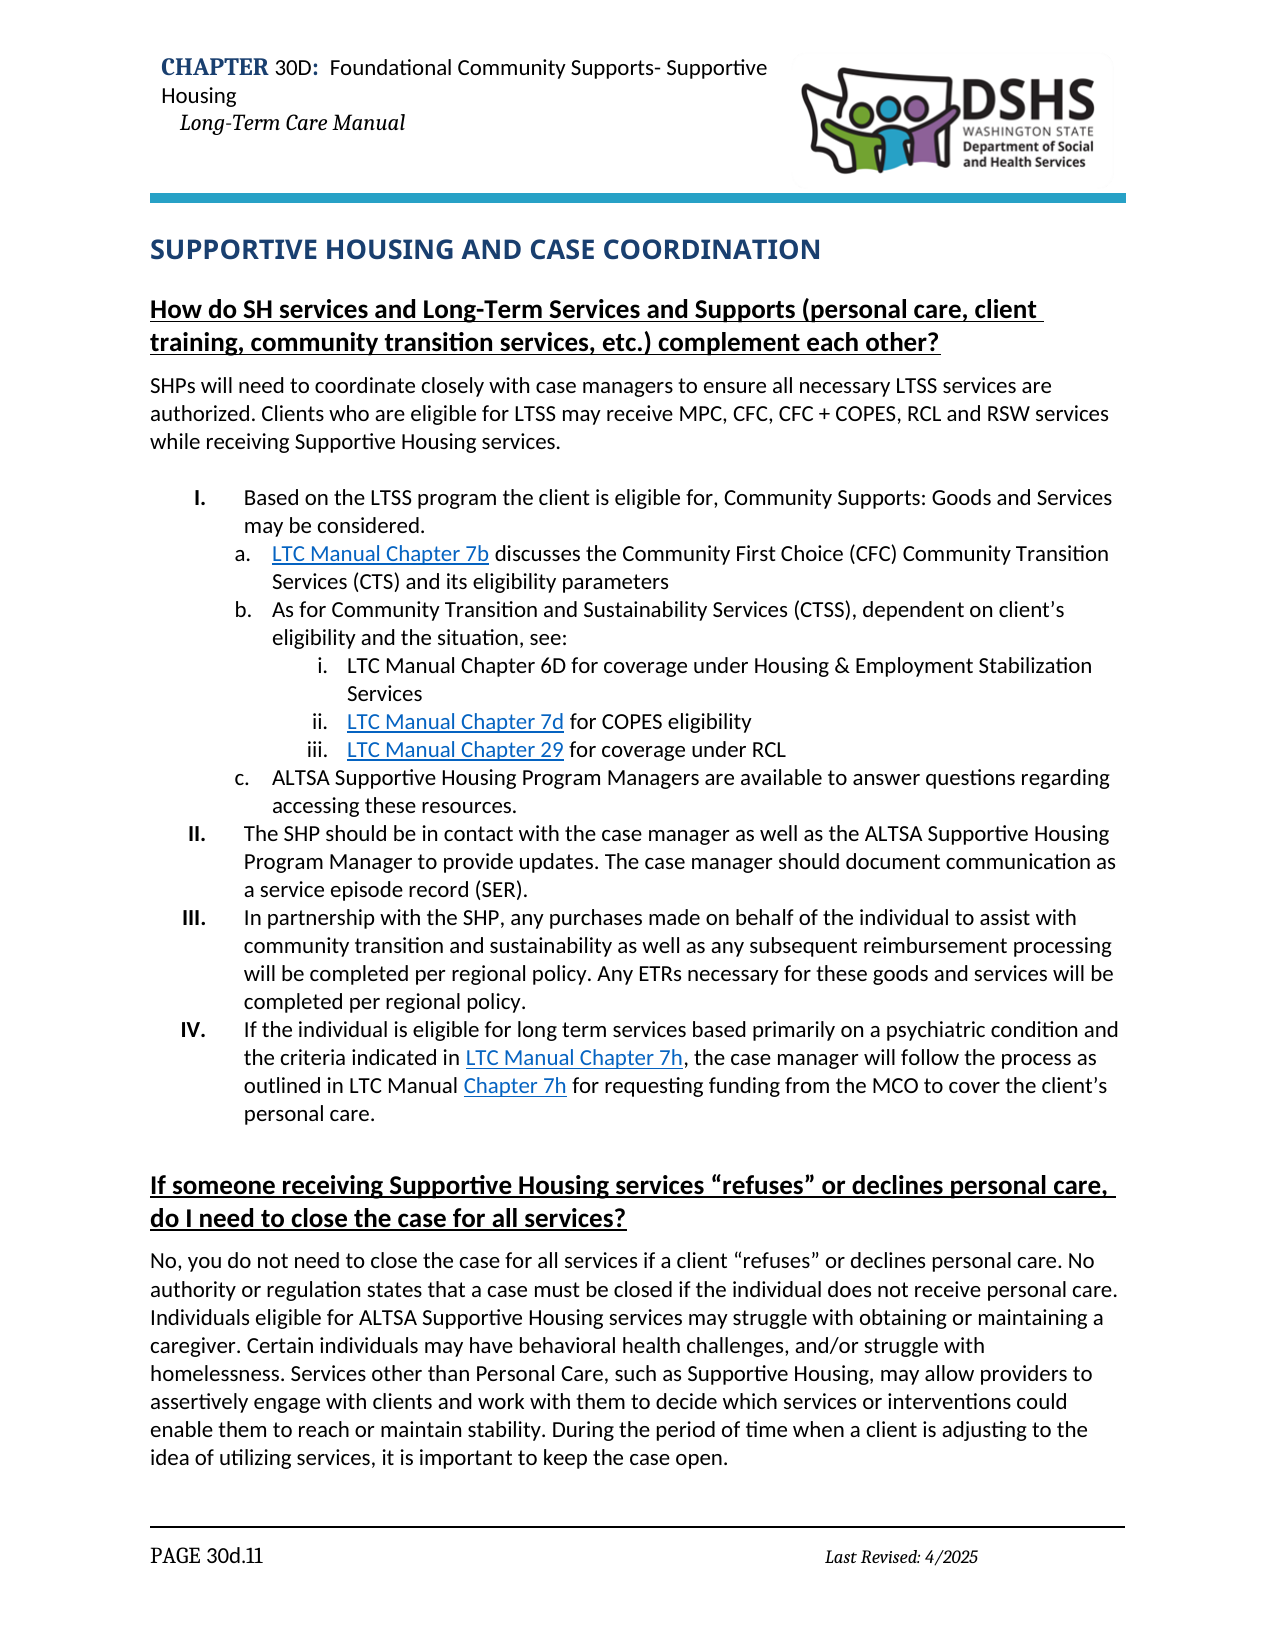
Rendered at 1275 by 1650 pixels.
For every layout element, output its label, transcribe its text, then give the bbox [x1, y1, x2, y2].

list Based on the LTSS program the client is eligible for, Community Supports: Goods and Services may be considered. [206, 483, 1125, 539]
list LTC Manual Chapter 29 for coverage under RCL [328, 735, 1125, 763]
list In partnership with the SHP, any purchases made on behalf of the individual to assist with community transition and sustainability as well as any subsequent reimbursement processing will be completed per regional policy. Any ETRs necessary for these goods and services will be completed per regional policy. [206, 903, 1125, 1016]
list LTC Manual Chapter 7d for COPES eligibility [328, 707, 1125, 735]
list LTC Manual Chapter 7b discusses the Community First Choice (CFC) Community Transition Services (CTS) and its eligibility parameters [234, 539, 1125, 595]
subtitle If someone receiving Supportive Housing services “refuses” or declines personal care, do I need to close the case for all services? [150, 1168, 1125, 1234]
list ALTSA Supportive Housing Program Managers are available to answer questions regarding accessing these resources. [234, 763, 1125, 819]
subtitle Supportive housing and Case Coordination [150, 231, 1125, 267]
text No, you do not need to close the case for all services if a client “refuses” or declines personal care. No authority or regulation states that a case must be closed if the individual does not receive personal care. Individuals eligible for ALTSA Supportive Housing services may struggle with obtaining or maintaining a caregiver. Certain individuals may have behavioral health challenges, and/or struggle with homelessness. Services other than Personal Care, such as Supportive Housing, may allow providers to assertively engage with clients and work with them to decide which services or interventions could enable them to reach or maintain stability. During the period of time when a client is adjusting to the idea of utilizing services, it is important to keep the case open. [150, 1247, 1125, 1471]
list The SHP should be in contact with the case manager as well as the ALTSA Supportive Housing Program Manager to provide updates. The case manager should document communication as a service episode record (SER). [206, 819, 1125, 903]
picture [791, 52, 1115, 189]
list If the individual is eligible for long term services based primarily on a psychiatric condition and the criteria indicated in LTC Manual Chapter 7h, the case manager will follow the process as outlined in LTC Manual Chapter 7h for requesting funding from the MCO to cover the client’s personal care. [206, 1016, 1125, 1128]
text SHPs will need to coordinate closely with case managers to ensure all necessary LTSS services are authorized. Clients who are eligible for LTSS may receive MPC, CFC, CFC + COPES, RCL and RSW services while receiving Supportive Housing services. [150, 371, 1125, 455]
list As for Community Transition and Sustainability Services (CTSS), dependent on client’s eligibility and the situation, see: [234, 595, 1125, 651]
subtitle How do SH services and Long-Term Services and Supports (personal care, client training, community transition services, etc.) complement each other? [150, 292, 1125, 358]
list LTC Manual Chapter 6D for coverage under Housing & Employment Stabilization Services [328, 651, 1125, 707]
